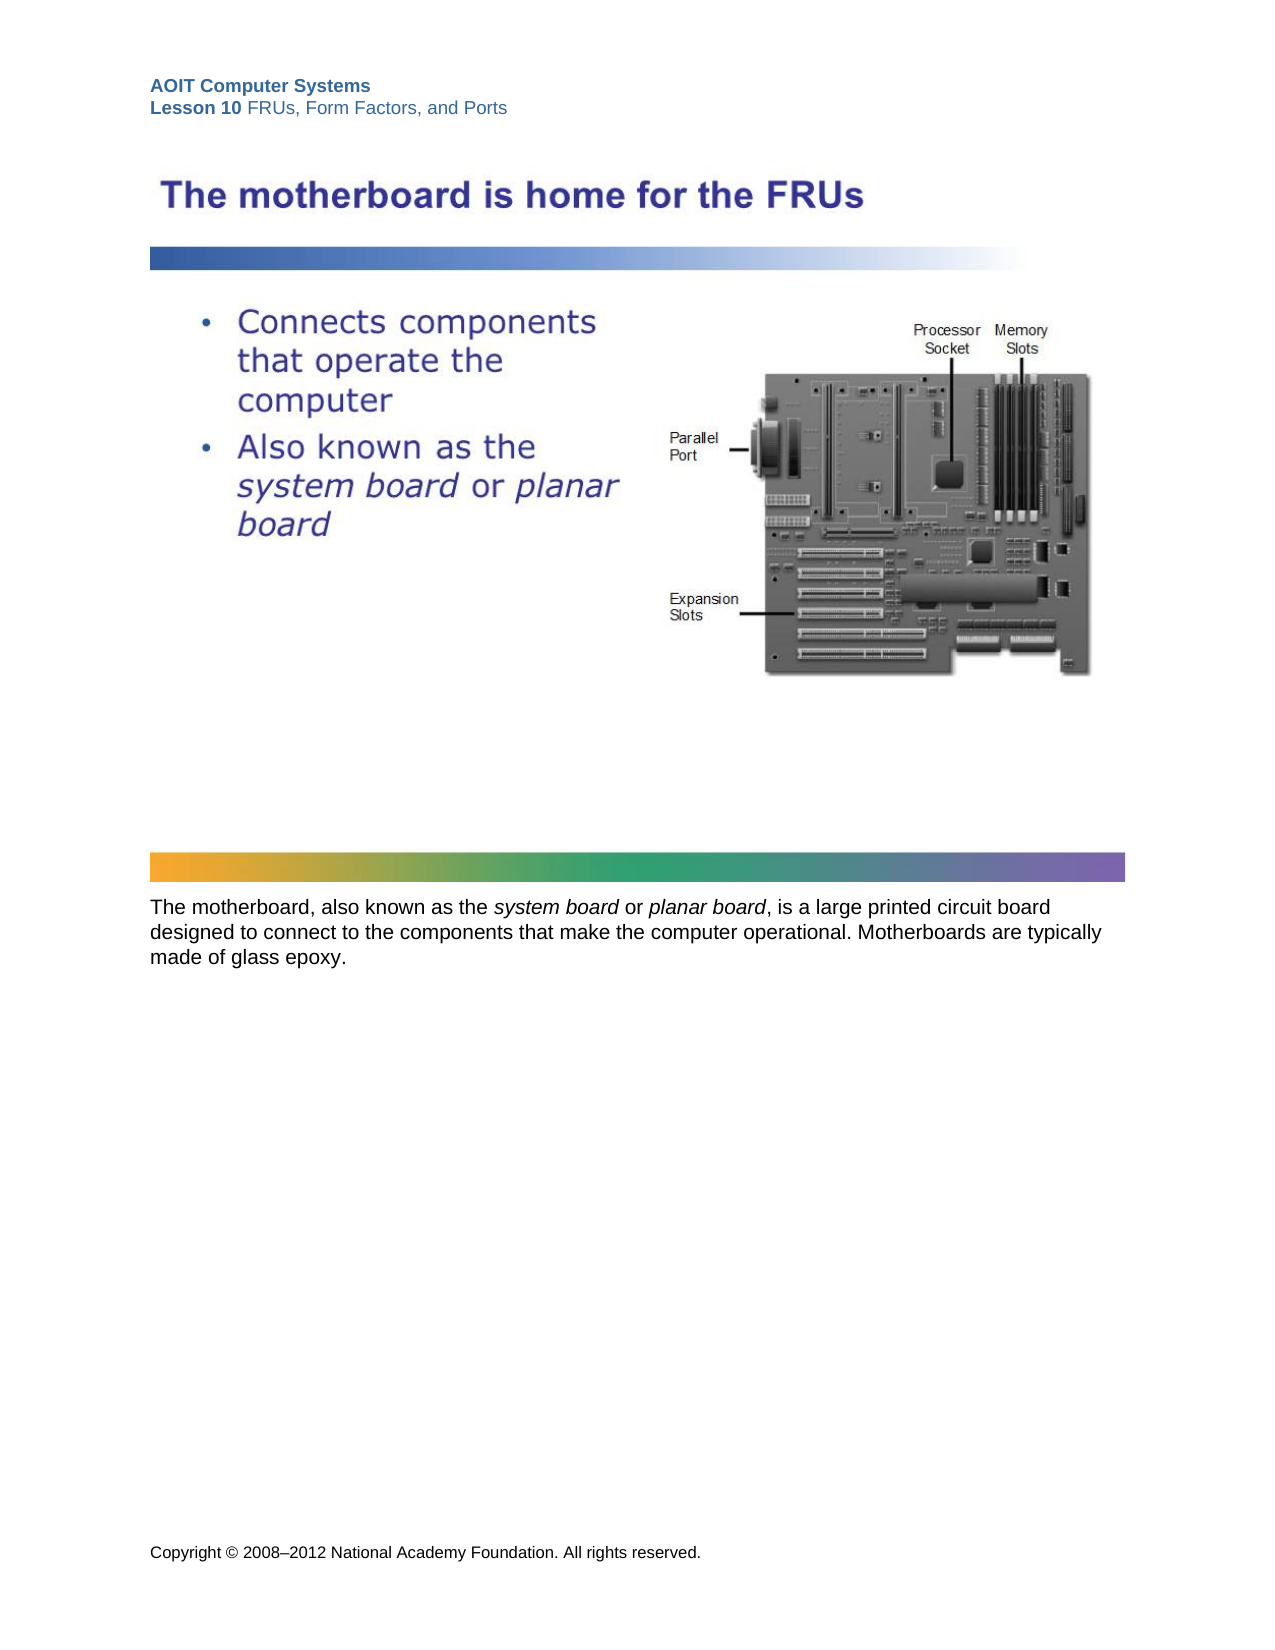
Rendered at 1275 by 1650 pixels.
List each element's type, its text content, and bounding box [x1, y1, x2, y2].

picture [150, 150, 1125, 882]
text The motherboard, also known as the system board or planar board, is a large printed circuit board designed to connect to the components that make the computer operational. Motherboards are typically made of glass epoxy. [150, 894, 1125, 969]
